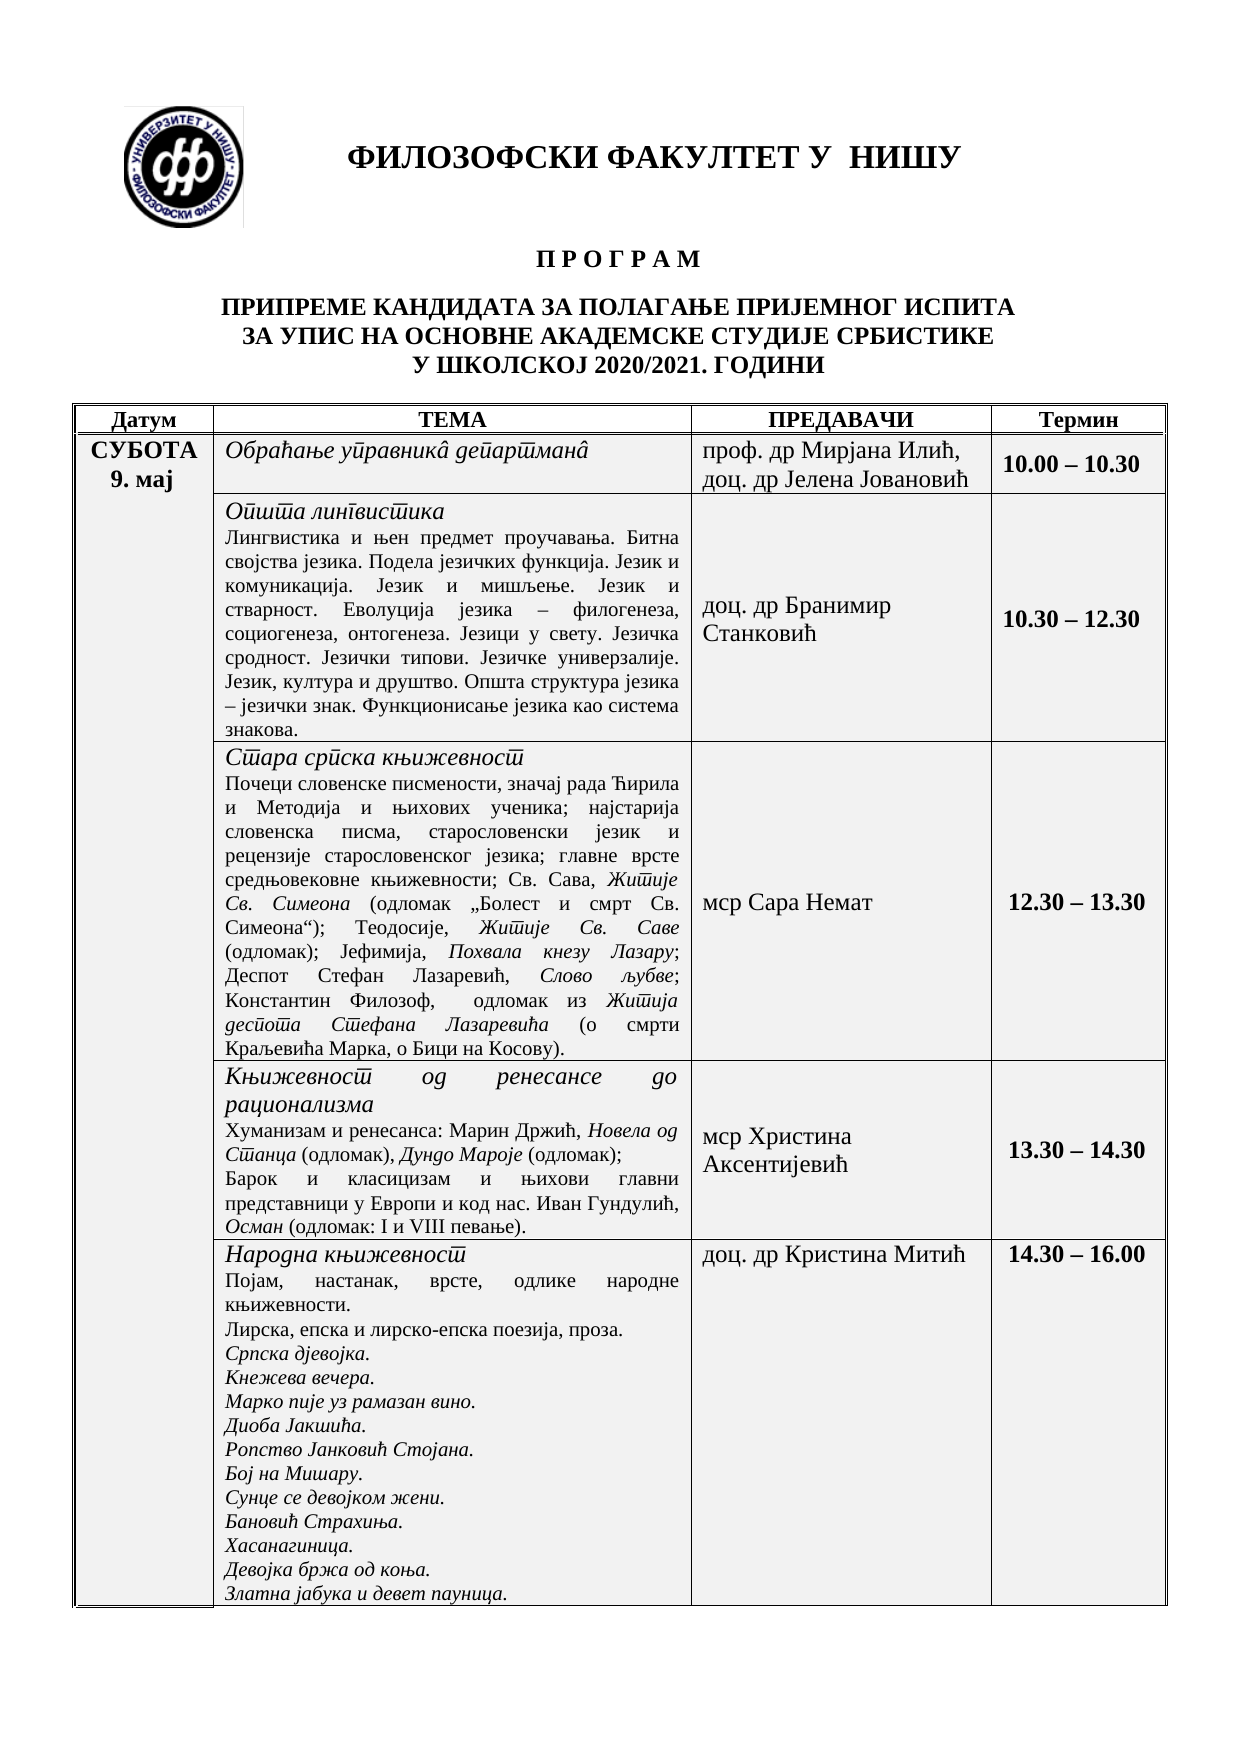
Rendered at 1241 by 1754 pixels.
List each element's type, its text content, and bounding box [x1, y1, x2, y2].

table_cell мср Сара Немат [692, 742, 991, 1060]
table_header ПРЕДАВАЧИ [692, 406, 991, 432]
table_cell проф. др Мирјана Илић, доц. др Јелена Јовановић [692, 435, 991, 493]
table_cell Стара српска књижевност Почеци словенске писмености, значај рада Ћирила и Методија и њихових ученика; најстарија словенска писма, старословенски језик и рецензије старословенског језика; главне врсте средњовековне књижевности; Св. Сава, Житије Св. Симеона (одломак „Болест и смрт Св. Симеона“); Теодосије, Житије Св. Саве (одломак); Јефимија, Похвала кнезу Лазару; Деспот Стефан Лазаревић, Слово љубве; Константин Филозоф, одломак из Житија деспота Стефана Лазаревића (о смрти Краљевића Марка, о Бици на Косову). [214, 742, 691, 1060]
picture [124, 105, 246, 228]
table_cell доц. др Бранимир Станковић [692, 494, 991, 741]
table_cell 13.30 – 14.30 [992, 1061, 1165, 1238]
table_cell Општа лингвистика Лингвистика и њен предмет проучавања. Битна својства језика. Подела језичких функција. Језик и комуникација. Језик и мишљење. Језик и стварност. Еволуција језика – филогенеза, социогенеза, онтогенеза. Језици у свету. Језичка сродност. Језички типови. Језичке универзалије. Језик, култура и друштво. Општа структура језика – језички знак. Функционисање језика као система знакова. [214, 494, 691, 741]
text ЗА УПИС НА ОСНОВНЕ АКАДЕМСКЕ СТУДИЈЕ СРБИСТИКЕ [124, 321, 1112, 350]
table_header Термин [992, 406, 1165, 432]
table_cell мср Христина Аксентијевић [692, 1061, 991, 1238]
table_cell Књижевност од ренесансе до рационализма Хуманизам и ренесанса: Марин Држић, Новела од Станца (одломак), Дундо Мароје (одломак); Барок и класицизам и њихови главни представници у Европи и код нас. Иван Гундулић, Осман (одломак: I и VIII певање). [214, 1061, 691, 1238]
text П Р О Г Р А М [124, 244, 1112, 273]
table_cell Обраћање управникâ департманâ [214, 435, 691, 493]
table_header Датум [76, 406, 213, 432]
table_header ТЕМА [214, 406, 691, 432]
table_cell 10.30 – 12.30 [992, 494, 1165, 741]
text У ШКОЛСКОЈ 2020/2021. ГОДИНИ [124, 350, 1112, 378]
table_cell доц. др Кристина Митић [692, 1240, 991, 1605]
table_cell СУБОТА 9. мај [74, 432, 213, 1605]
table_cell 12.30 – 13.30 [992, 742, 1165, 1060]
text ПРИПРЕМЕ КАНДИДАТА ЗА ПОЛАГАЊЕ ПРИЈЕМНОГ ИСПИТА [124, 292, 1112, 321]
table_cell 14.30 – 16.00 [992, 1240, 1165, 1605]
table_cell 10.00 – 10.30 [992, 432, 1166, 493]
table_cell Народна књижевност Појам, настанак, врсте, одлике народне књижевности. Лирска, епска и лирско-епска поезија, проза. Српска дјевојка. Кнежева вечера. Марко пије уз рамазан вино. Диоба Јакшића. Ропство Јанковић Стојана. Бој на Мишару. Сунце се девојком жени. Бановић Страхиња. Хасанагиница. Девојка бржа од коња. Златна јабука и девет пауница. [214, 1240, 691, 1605]
